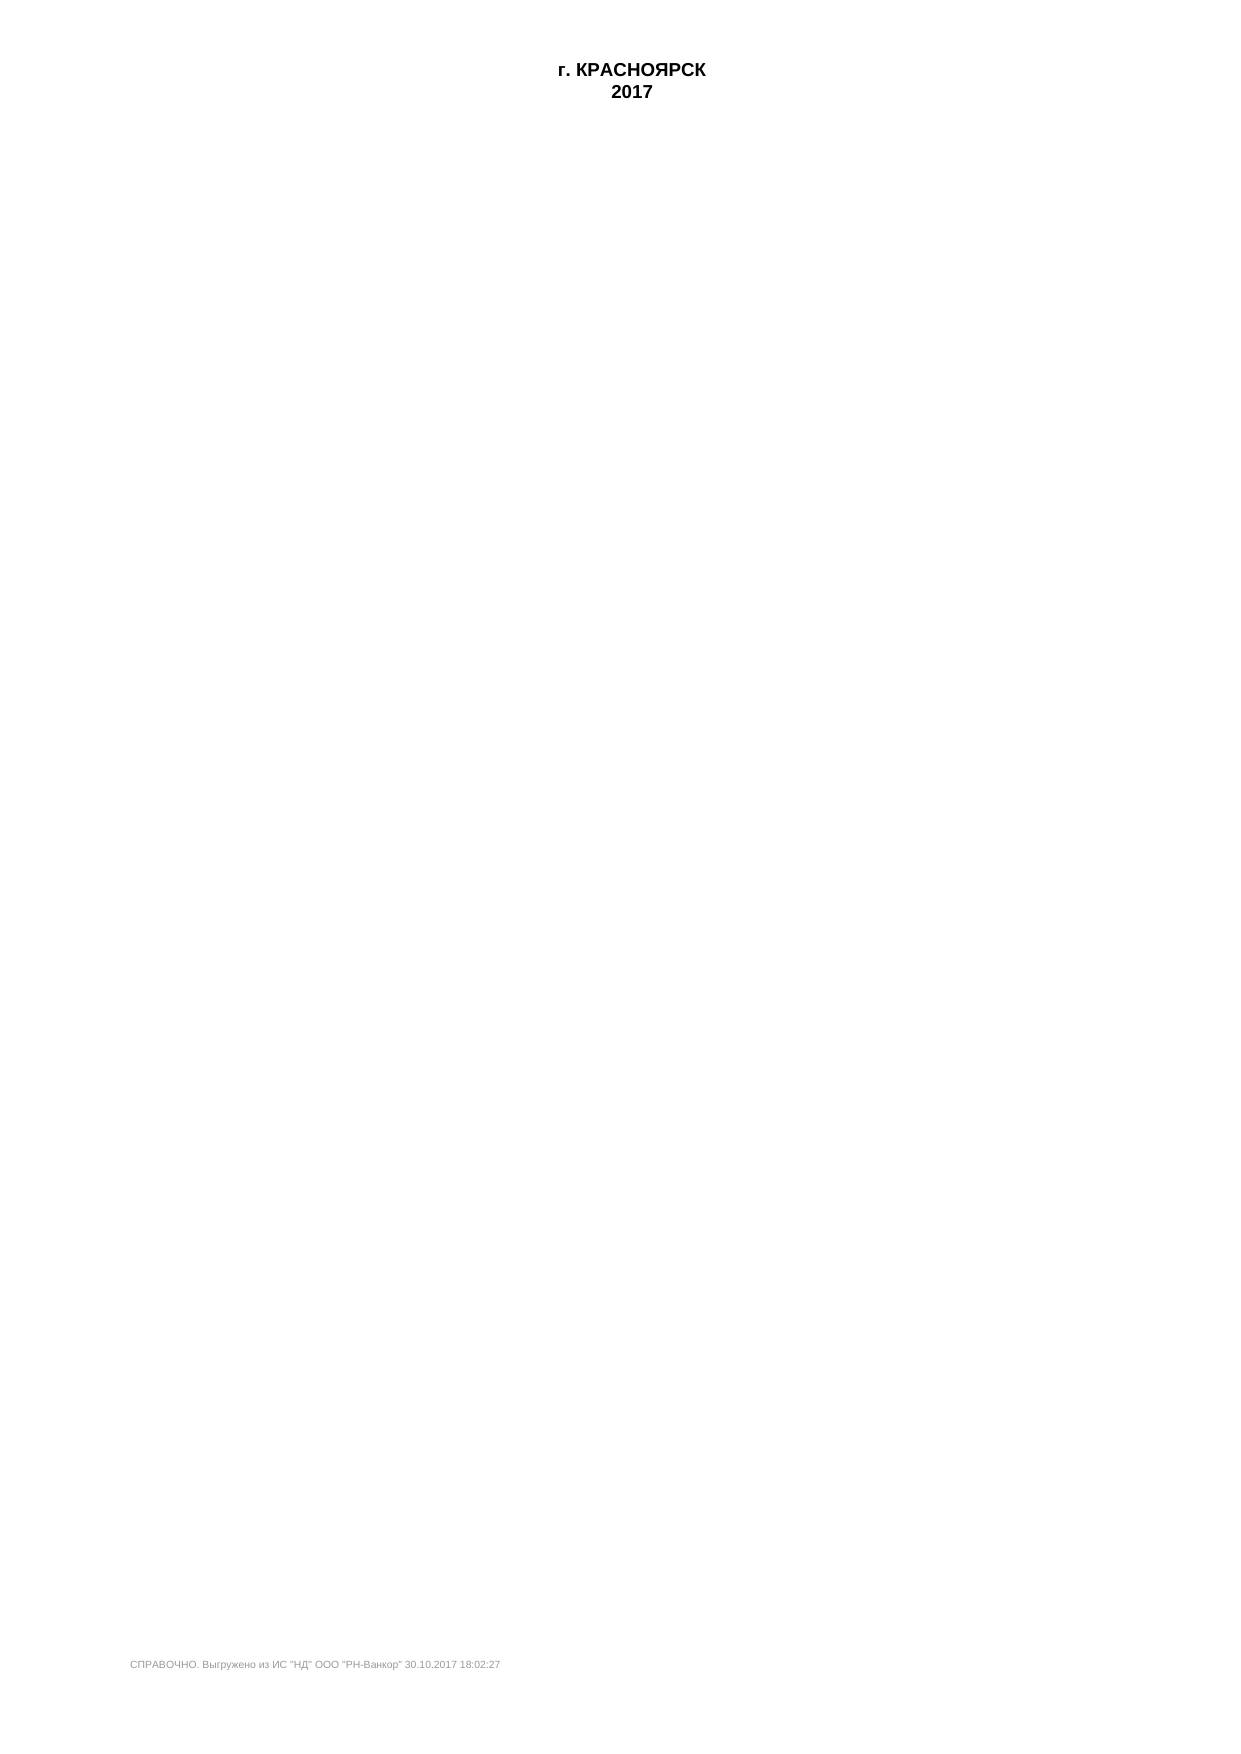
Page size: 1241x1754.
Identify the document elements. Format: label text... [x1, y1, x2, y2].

text г. КРАСНОЯРСК [130, 59, 1134, 81]
text 2017 [130, 81, 1134, 102]
